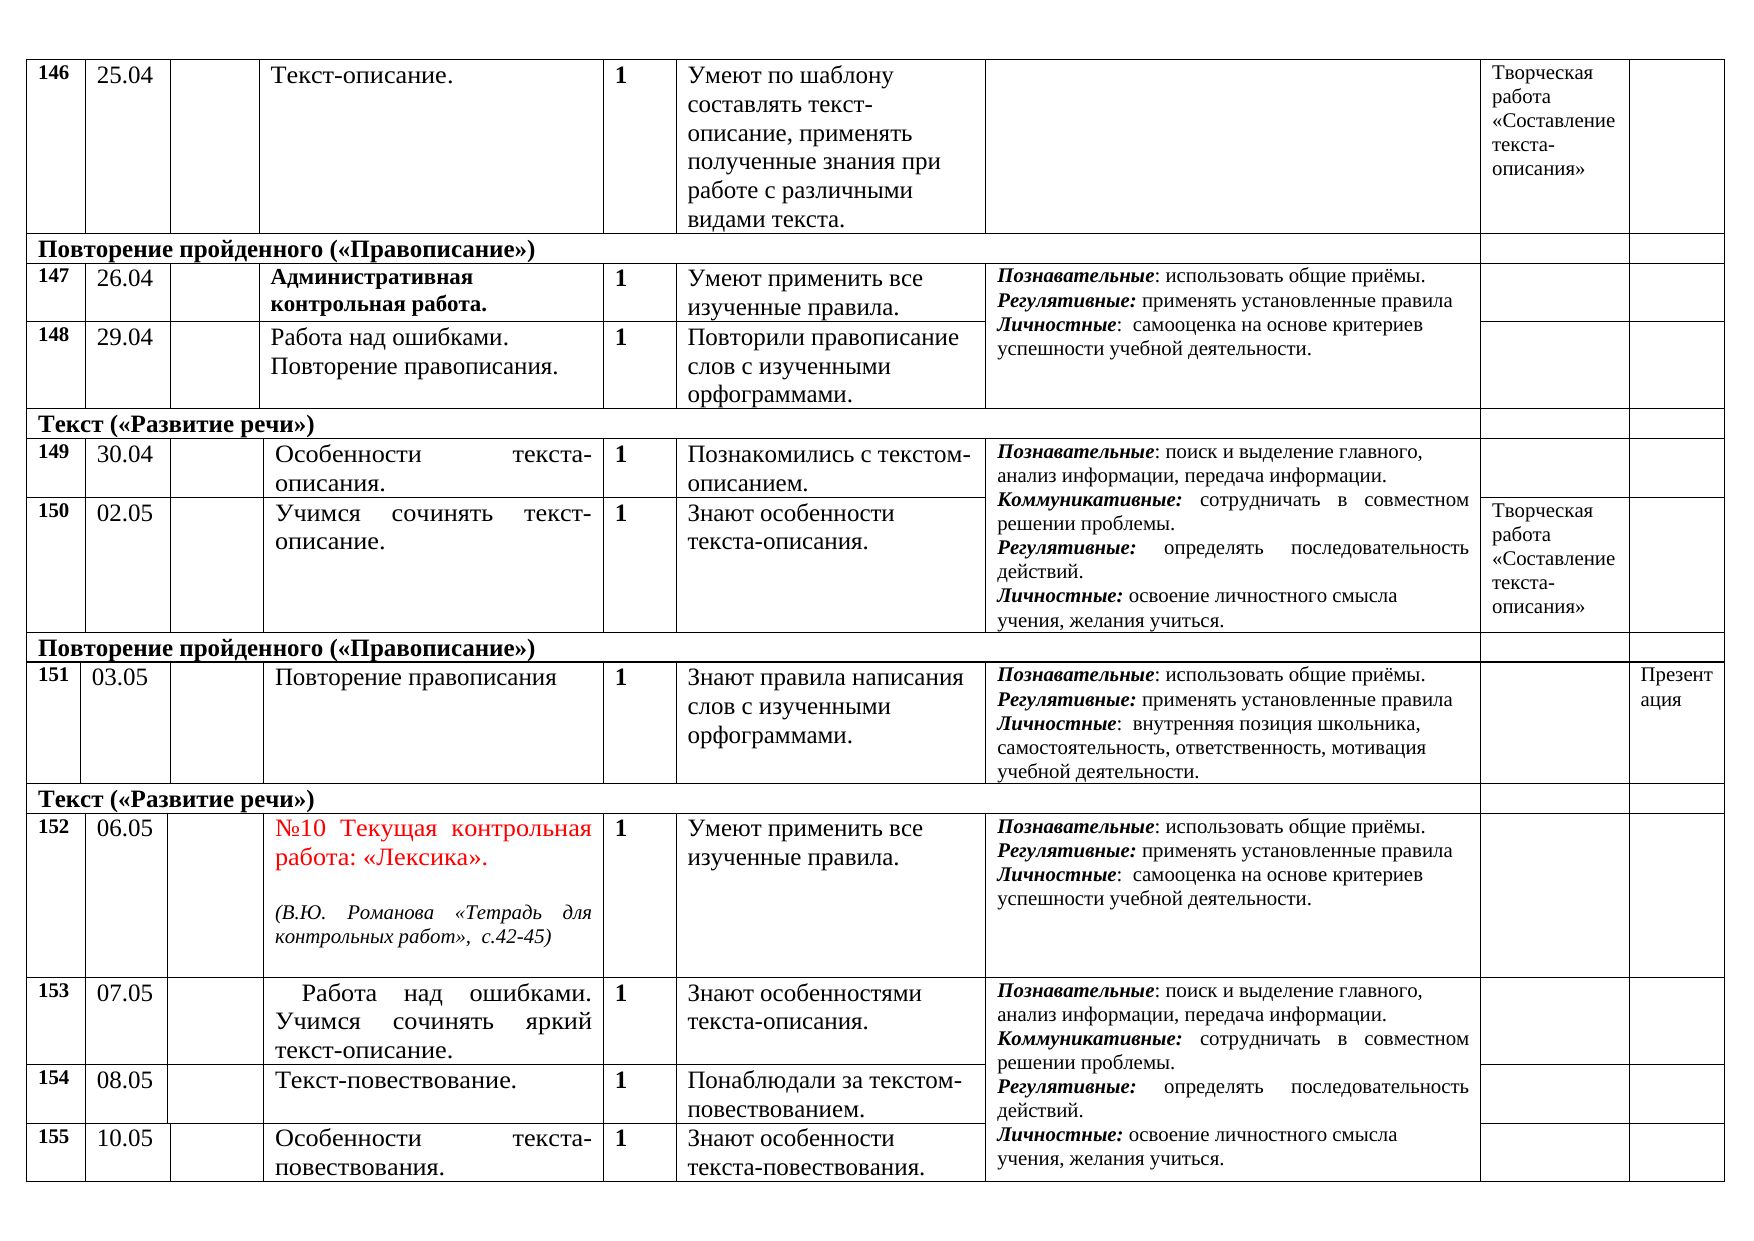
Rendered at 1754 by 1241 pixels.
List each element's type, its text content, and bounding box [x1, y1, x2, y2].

table_cell Познакомились с текстом-описанием. [677, 439, 985, 497]
table_cell Работа над ошибками. Учимся сочинять яркий текст-описание. [264, 978, 603, 1064]
table_cell Повторили правописание слов с изученными орфограммами. [677, 322, 985, 408]
table_cell [1481, 439, 1629, 497]
table_cell [171, 439, 263, 497]
table_cell Понаблюдали за текстом-повествованием. [677, 1065, 985, 1122]
table_cell Повторение правописания [264, 663, 603, 783]
table_cell Текст («Развитие речи») [27, 409, 1480, 438]
table_cell Учимся сочинять текст-описание. [264, 498, 603, 632]
table_cell [1630, 784, 1724, 812]
table_cell Знают особенности текста-повествования. [677, 1124, 985, 1181]
table_cell Текст-повествование. [264, 1065, 603, 1122]
table_cell 1 [604, 439, 676, 497]
table_cell [1630, 409, 1724, 438]
table_cell [1481, 633, 1629, 661]
table_cell 29.04 [86, 322, 170, 408]
table_cell Познавательные: использовать общие приёмы. Регулятивные: применять установленные правила Личностные: самооценка на основе критериев успешности учебной деятельности. [986, 264, 1480, 408]
table_cell Творческая работа «Составление текста-описания» [1481, 60, 1629, 233]
table_cell 1 [604, 663, 676, 783]
table_cell [1481, 1065, 1629, 1122]
table_cell [1630, 978, 1724, 1064]
table_cell [1630, 322, 1724, 408]
table_cell Познавательные: использовать общие приёмы. Регулятивные: применять установленные правила Личностные: самооценка на основе критериев успешности учебной деятельности. [986, 814, 1480, 977]
table_cell 154 [27, 1065, 85, 1122]
table_cell 08.05 [86, 1065, 167, 1122]
table_cell Работа над ошибками. Повторение правописания. [260, 322, 603, 408]
table_cell Умеют применить все изученные правила. [677, 264, 985, 321]
table_cell Текст («Развитие речи») [27, 784, 1480, 812]
table_cell [1481, 784, 1629, 812]
table_cell [1630, 60, 1724, 233]
table_cell [171, 322, 259, 408]
table_cell 25.04 [86, 60, 170, 233]
table_cell 147 [27, 264, 85, 321]
table_cell [168, 978, 263, 1064]
table_cell 146 [27, 60, 85, 233]
table_cell [168, 1065, 263, 1122]
table_cell [1481, 1124, 1629, 1181]
table_cell 1 [604, 814, 676, 977]
table_cell [1481, 409, 1629, 438]
table_cell 153 [27, 978, 85, 1064]
table_cell [168, 814, 263, 977]
table_cell [1481, 322, 1629, 408]
table_cell Повторение пройденного («Правописание») [27, 234, 1480, 262]
table_cell [1630, 264, 1724, 321]
table_cell 07.05 [86, 978, 167, 1064]
table_cell [1630, 1124, 1724, 1181]
table_cell [1481, 264, 1629, 321]
table_cell Знают особенности текста-описания. [677, 498, 985, 632]
table_cell Текст-описание. [260, 60, 603, 233]
table_cell [1481, 978, 1629, 1064]
table_cell [1481, 234, 1629, 262]
table_cell [171, 498, 263, 632]
table_cell 02.05 [86, 498, 170, 632]
table_cell Административная контрольная работа. [260, 264, 603, 321]
table_cell Творческая работа «Составление текста-описания» [1481, 498, 1629, 632]
table_cell 152 [27, 814, 85, 977]
table_cell Знают особенностями текста-описания. [677, 978, 985, 1064]
table_cell Умеют применить все изученные правила. [677, 814, 985, 977]
table_cell 26.04 [86, 264, 170, 321]
table_cell 03.05 [81, 663, 170, 783]
table_cell 151 [27, 663, 80, 783]
table_cell 06.05 [86, 814, 167, 977]
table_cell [986, 60, 1480, 233]
table_cell 149 [27, 439, 85, 497]
table_cell [1481, 663, 1629, 783]
table_cell 1 [604, 264, 676, 321]
table_cell 1 [604, 322, 676, 408]
table_cell 155 [27, 1124, 85, 1181]
table_cell [1630, 1065, 1724, 1122]
table_cell Умеют по шаблону составлять текст-описание, применять полученные знания при работе с различными видами текста. [677, 60, 985, 233]
table_cell 150 [27, 498, 85, 632]
table_cell [1481, 814, 1629, 977]
table_cell [1630, 633, 1724, 661]
table_cell №10 Текущая контрольная работа: «Лексика». (В.Ю. Романова «Тетрадь для контрольных работ», с.42-45) [264, 814, 603, 977]
table_cell Особенности текста-повествования. [264, 1124, 603, 1181]
table_cell 1 [604, 498, 676, 632]
table_cell [1630, 234, 1724, 262]
table_cell Знают правила написания слов с изученными орфограммами. [677, 663, 985, 783]
table_cell Повторение пройденного («Правописание») [27, 633, 1480, 661]
table_cell 1 [604, 1124, 676, 1181]
table_cell [1630, 439, 1724, 497]
table_cell [171, 264, 259, 321]
table_cell Познавательные: использовать общие приёмы. Регулятивные: применять установленные правила Личностные: внутренняя позиция школьника, самостоятельность, ответственность, мотивация учебной деятельности. [986, 663, 1480, 783]
table_cell [1630, 814, 1724, 977]
table_cell 30.04 [86, 439, 170, 497]
table_cell Особенности текста-описания. [264, 439, 603, 497]
table_cell [171, 60, 259, 233]
table_cell [1630, 498, 1724, 632]
table_cell Презентация [1630, 663, 1724, 783]
table_cell [171, 663, 263, 783]
table_cell 148 [27, 322, 85, 408]
table_cell [171, 1124, 263, 1181]
table_cell 1 [604, 1065, 676, 1122]
table_cell 10.05 [86, 1124, 170, 1181]
table_cell 1 [604, 978, 676, 1064]
table_cell 1 [604, 60, 676, 233]
